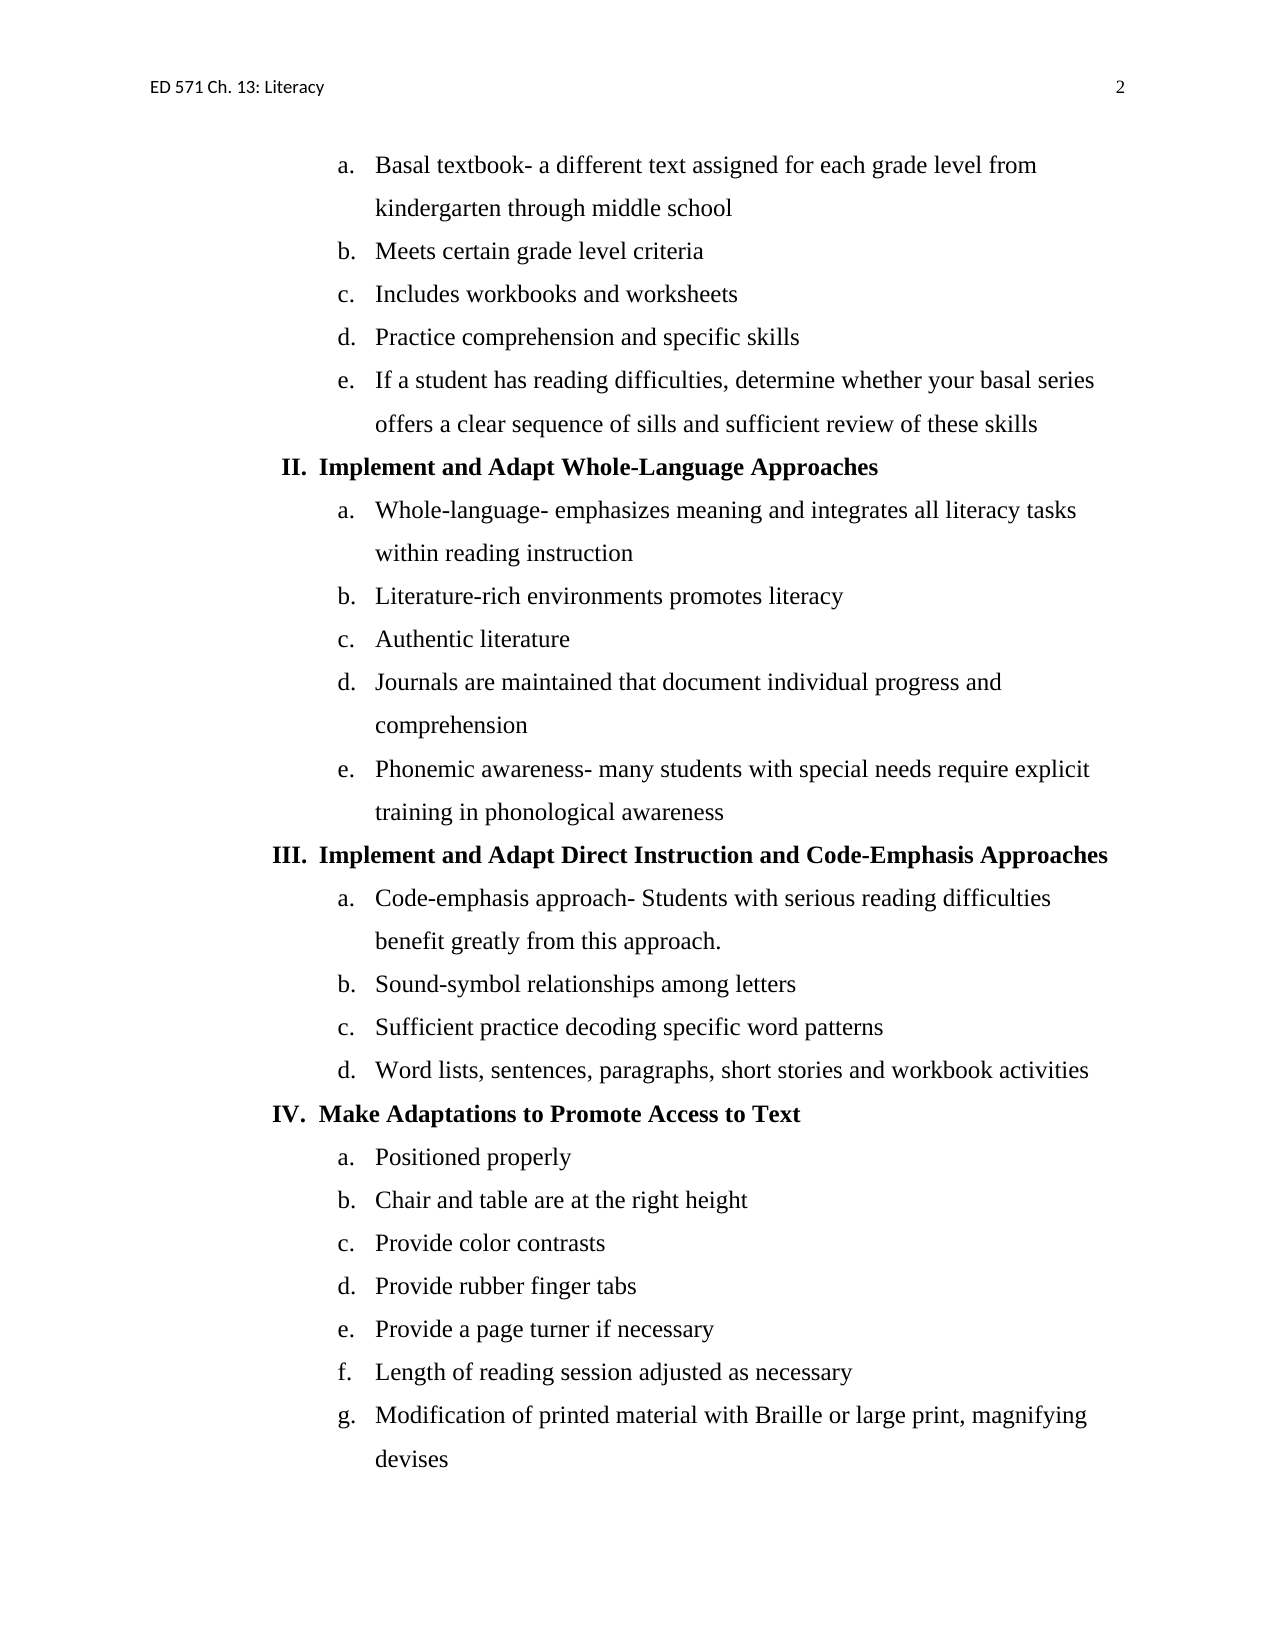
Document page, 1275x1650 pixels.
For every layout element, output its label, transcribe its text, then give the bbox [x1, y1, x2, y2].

list Provide color contrasts [337, 1228, 1125, 1257]
list Literature-rich environments promotes literacy [337, 581, 1125, 610]
list Positioned properly [337, 1142, 1125, 1171]
list Sound-symbol relationships among letters [337, 969, 1125, 998]
list Word lists, sentences, paragraphs, short stories and workbook activities [337, 1056, 1125, 1084]
list Journals are maintained that document individual progress and comprehension [337, 667, 1125, 739]
list Length of reading session adjusted as necessary [337, 1357, 1125, 1386]
list If a student has reading difficulties, determine whether your basal series offers a clear sequence of sills and sufficient review of these skills [337, 366, 1125, 437]
list Includes workbooks and worksheets [337, 279, 1125, 308]
list Meets certain grade level criteria [337, 236, 1125, 265]
list Authentic literature [337, 624, 1125, 653]
list Basal textbook- a different text assigned for each grade level from kindergarten through middle school [337, 150, 1125, 222]
list Whole-language- emphasizes meaning and integrates all literacy tasks within reading instruction [337, 495, 1125, 567]
list Practice comprehension and specific skills [337, 322, 1125, 351]
list Make Adaptations to Promote Access to Text [272, 1099, 1125, 1127]
list Code-emphasis approach- Students with serious reading difficulties benefit greatly from this approach. [337, 883, 1125, 955]
list Sufficient practice decoding specific word patterns [337, 1012, 1125, 1041]
list Chair and table are at the right height [337, 1185, 1125, 1214]
list Implement and Adapt Whole-Language Approaches [281, 452, 1125, 481]
list Provide a page turner if necessary [337, 1314, 1125, 1343]
list Implement and Adapt Direct Instruction and Code-Emphasis Approaches [272, 840, 1125, 869]
list Modification of printed material with Braille or large print, magnifying devises [337, 1401, 1125, 1472]
list Provide rubber finger tabs [337, 1271, 1125, 1300]
list Phonemic awareness- many students with special needs require explicit training in phonological awareness [337, 754, 1125, 826]
